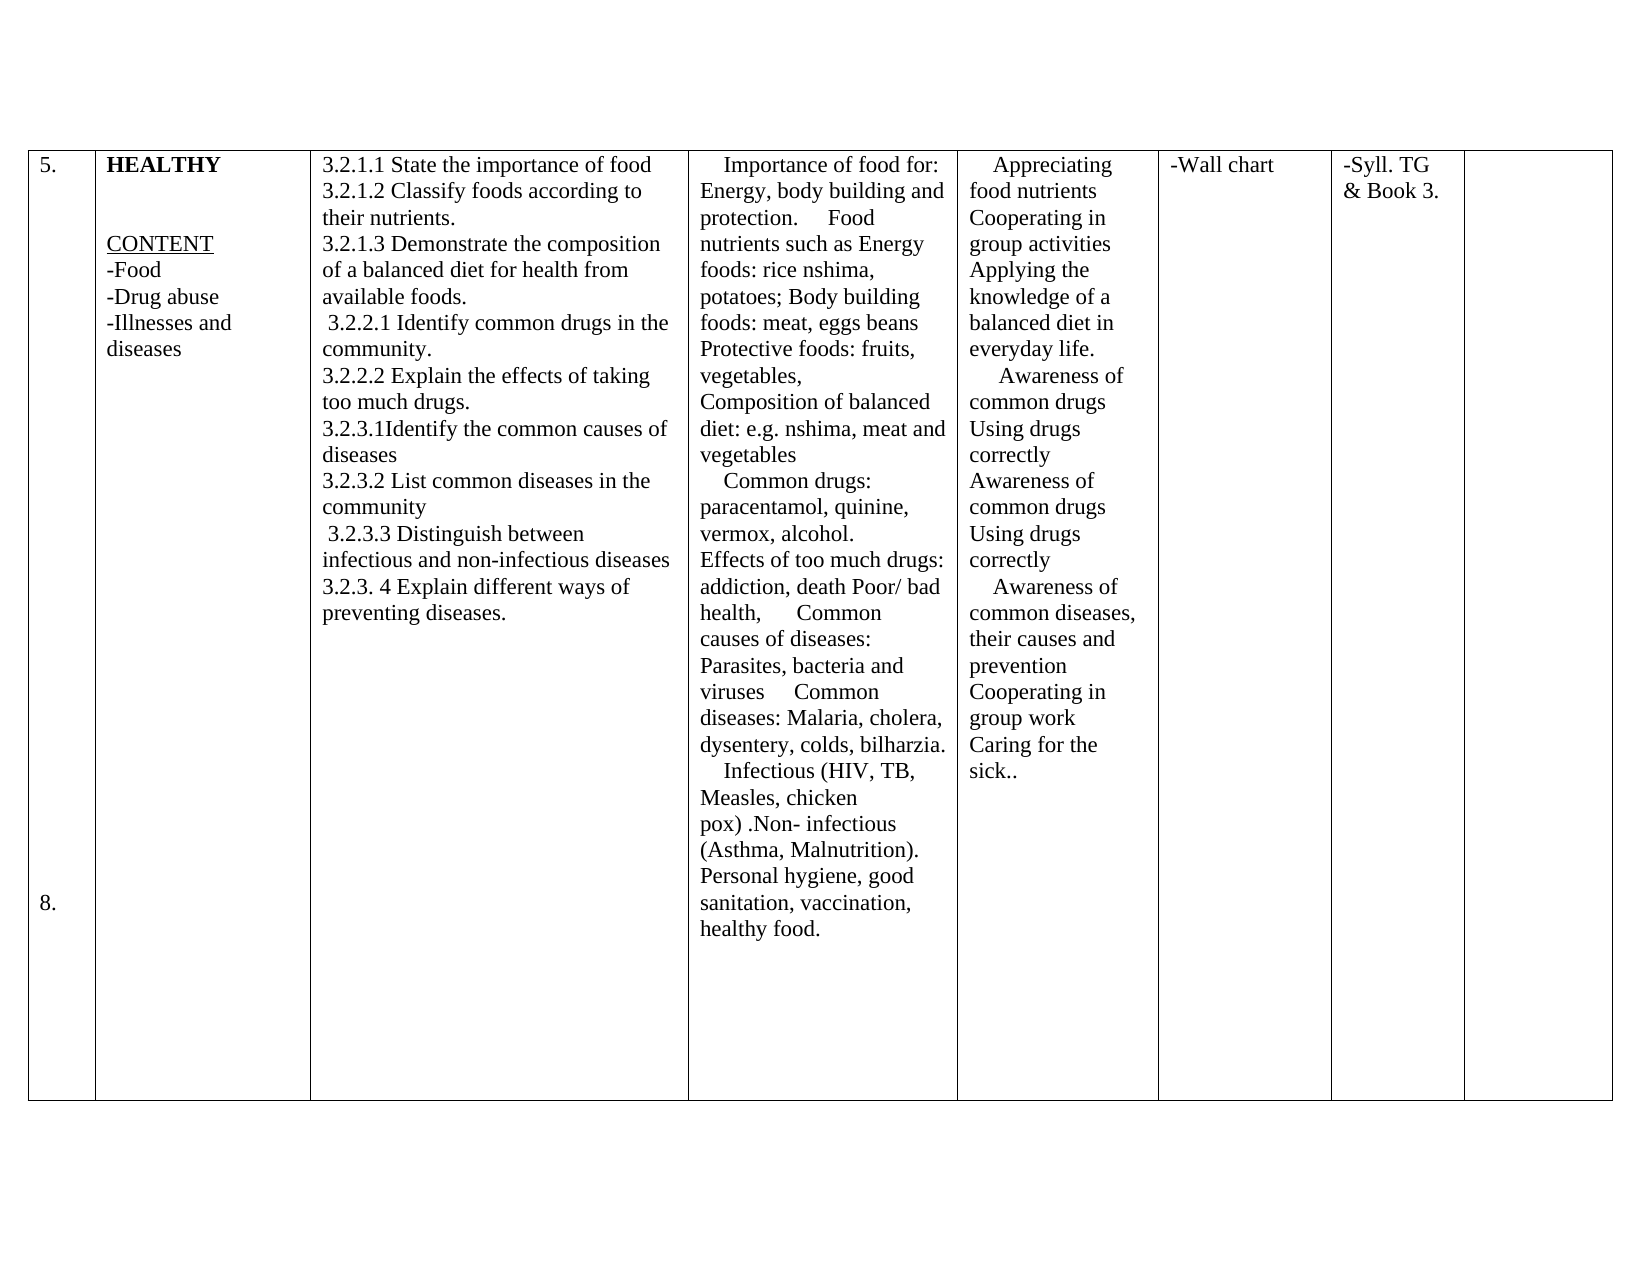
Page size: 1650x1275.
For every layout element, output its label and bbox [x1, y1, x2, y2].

table_cell [29, 151, 95, 1100]
table_cell [311, 151, 688, 1100]
table_cell [96, 151, 310, 1100]
table_cell [958, 151, 1158, 1100]
table_cell [1332, 151, 1464, 1100]
table_cell [1159, 151, 1331, 1100]
table_cell [689, 151, 957, 1100]
table_cell [1465, 151, 1612, 1100]
